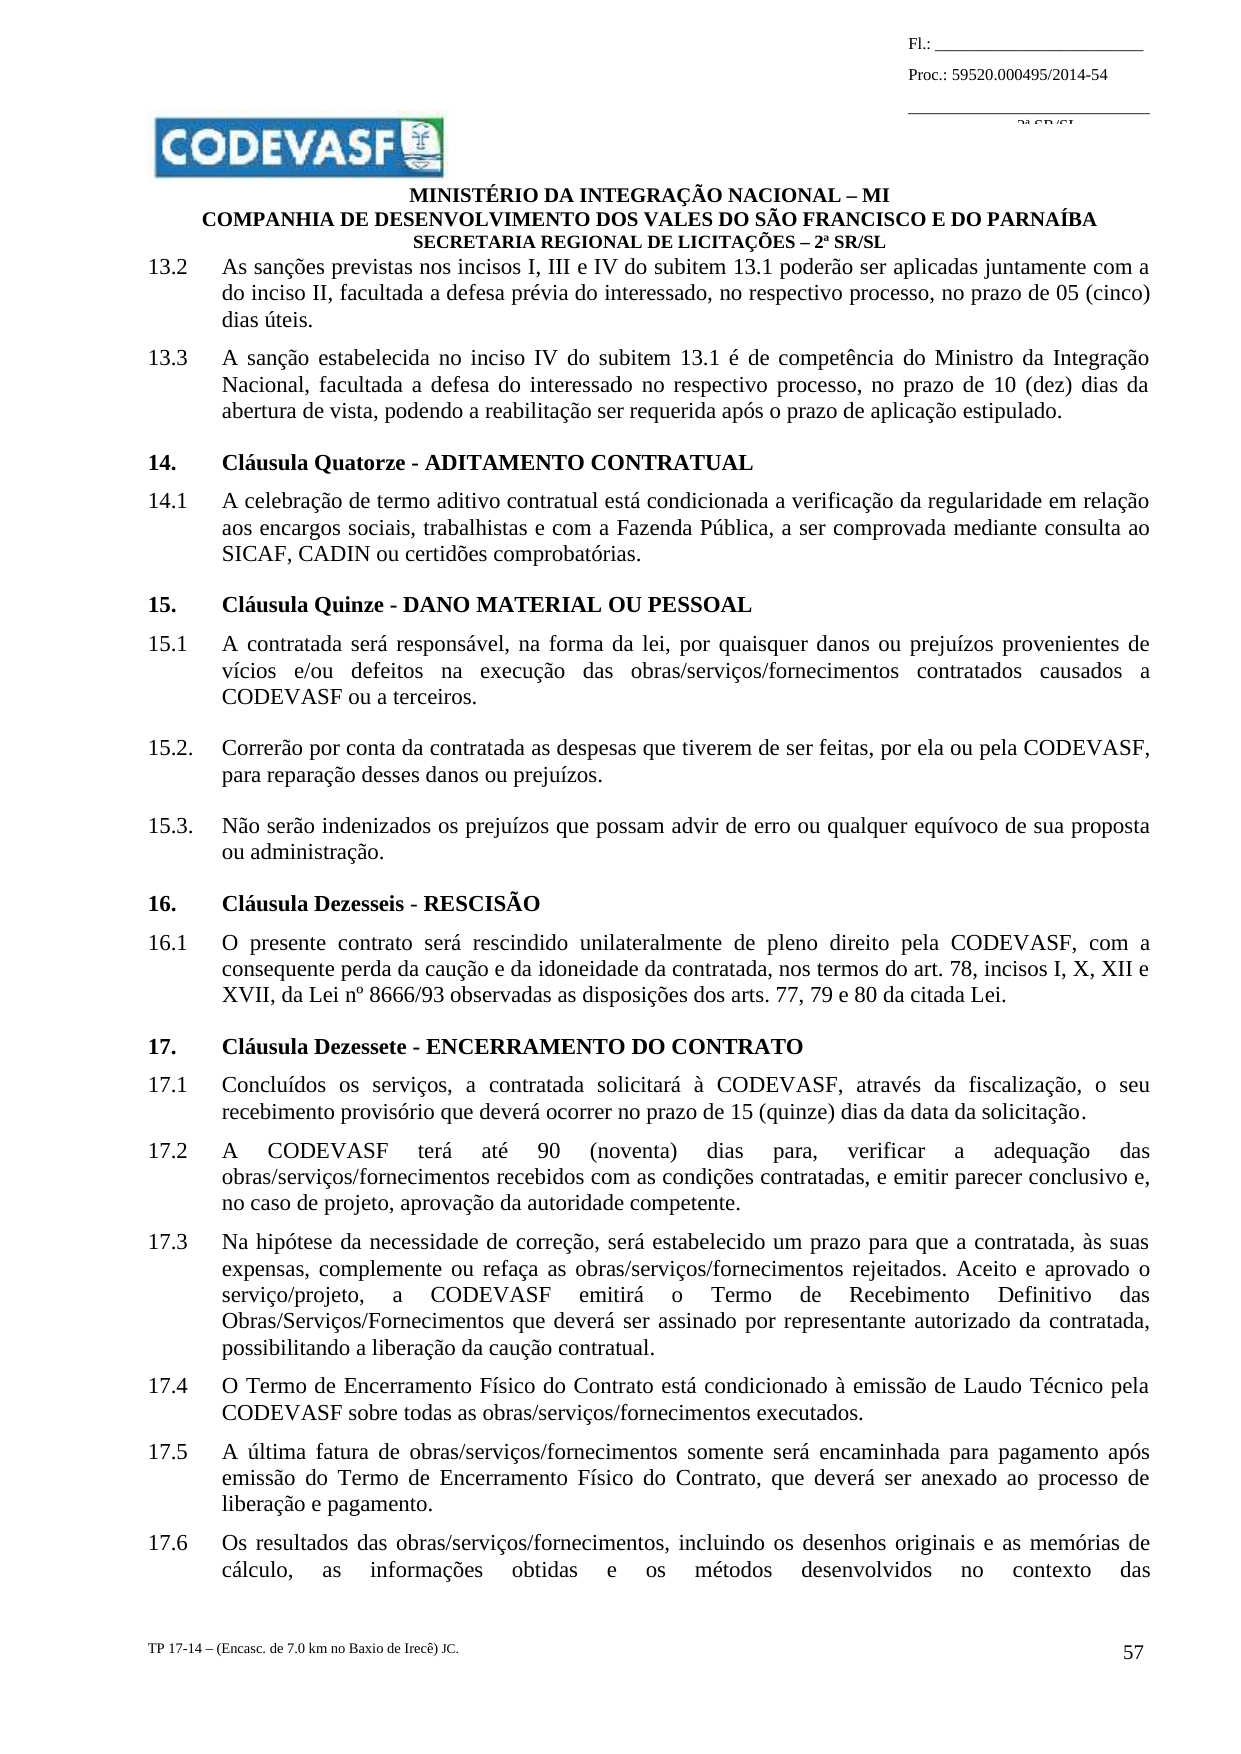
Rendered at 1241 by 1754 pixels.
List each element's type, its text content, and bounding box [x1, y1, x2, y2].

list As sanções previstas nos incisos I, III e IV do subitem 13.1 poderão ser aplicadas juntamente com a do inciso II, facultada a defesa prévia do interessado, no respectivo processo, no prazo de 05 (cinco) dias úteis. [148, 253, 1152, 332]
list Cláusula Dezessete - ENCERRAMENTO DO CONTRATO [148, 1033, 1152, 1059]
list Na hipótese da necessidade de correção, será estabelecido um prazo para que a contratada, às suas expensas, complemente ou refaça as obras/serviços/fornecimentos rejeitados. Aceito e aprovado o serviço/projeto, a CODEVASF emitirá o Termo de Recebimento Definitivo das Obras/Serviços/Fornecimentos que deverá ser assinado por representante autorizado da contratada, possibilitando a liberação da caução contratual. [148, 1228, 1152, 1360]
list A sanção estabelecida no inciso IV do subitem 13.1 é de competência do Ministro da Integração Nacional, facultada a defesa do interessado no respectivo processo, no prazo de 10 (dez) dias da abertura de vista, podendo a reabilitação ser requerida após o prazo de aplicação estipulado. [148, 344, 1152, 423]
list O Termo de Encerramento Físico do Contrato está condicionado à emissão de Laudo Técnico pela CODEVASF sobre todas as obras/serviços/fornecimentos executados. [148, 1373, 1152, 1425]
list A celebração de termo aditivo contratual está condicionada a verificação da regularidade em relação aos encargos sociais, trabalhistas e com a Fazenda Pública, a ser comprovada mediante consulta ao SICAF, CADIN ou certidões comprobatórias. [148, 487, 1152, 566]
list A CODEVASF terá até 90 (noventa) dias para, verificar a adequação das obras/serviços/fornecimentos recebidos com as condições contratadas, e emitir parecer conclusivo e, no caso de projeto, aprovação da autoridade competente. [148, 1137, 1152, 1216]
list O presente contrato será rescindido unilateralmente de pleno direito pela CODEVASF, com a consequente perda da caução e da idoneidade da contratada, nos termos do art. 78, incisos I, X, XII e XVII, da Lei nº 8666/93 observadas as disposições dos arts. 77, 79 e 80 da citada Lei. [148, 929, 1152, 1008]
list A última fatura de obras/serviços/fornecimentos somente será encaminhada para pagamento após emissão do Termo de Encerramento Físico do Contrato, que deverá ser anexado ao processo de liberação e pagamento. [148, 1438, 1152, 1517]
list Cláusula Quinze - DANO MATERIAL OU PESSOAL [148, 591, 1152, 618]
list Cláusula Dezesseis - RESCISÃO [148, 890, 1152, 916]
list Concluídos os serviços, a contratada solicitará à CODEVASF, através da fiscalização, o seu recebimento provisório que deverá ocorrer no prazo de 15 (quinze) dias da data da solicitação. [148, 1072, 1152, 1124]
list Não serão indenizados os prejuízos que possam advir de erro ou qualquer equívoco de sua proposta ou administração. [148, 812, 1152, 865]
list Cláusula Quatorze - ADITAMENTO CONTRATUAL [148, 448, 1152, 475]
picture [147, 110, 449, 184]
list Correrão por conta da contratada as despesas que tiverem de ser feitas, por ela ou pela CODEVASF, para reparação desses danos ou prejuízos. [148, 734, 1152, 787]
list A contratada será responsável, na forma da lei, por quaisquer danos ou prejuízos provenientes de vícios e/ou defeitos na execução das obras/serviços/fornecimentos contratados causados a CODEVASF ou a terceiros. [148, 630, 1152, 709]
